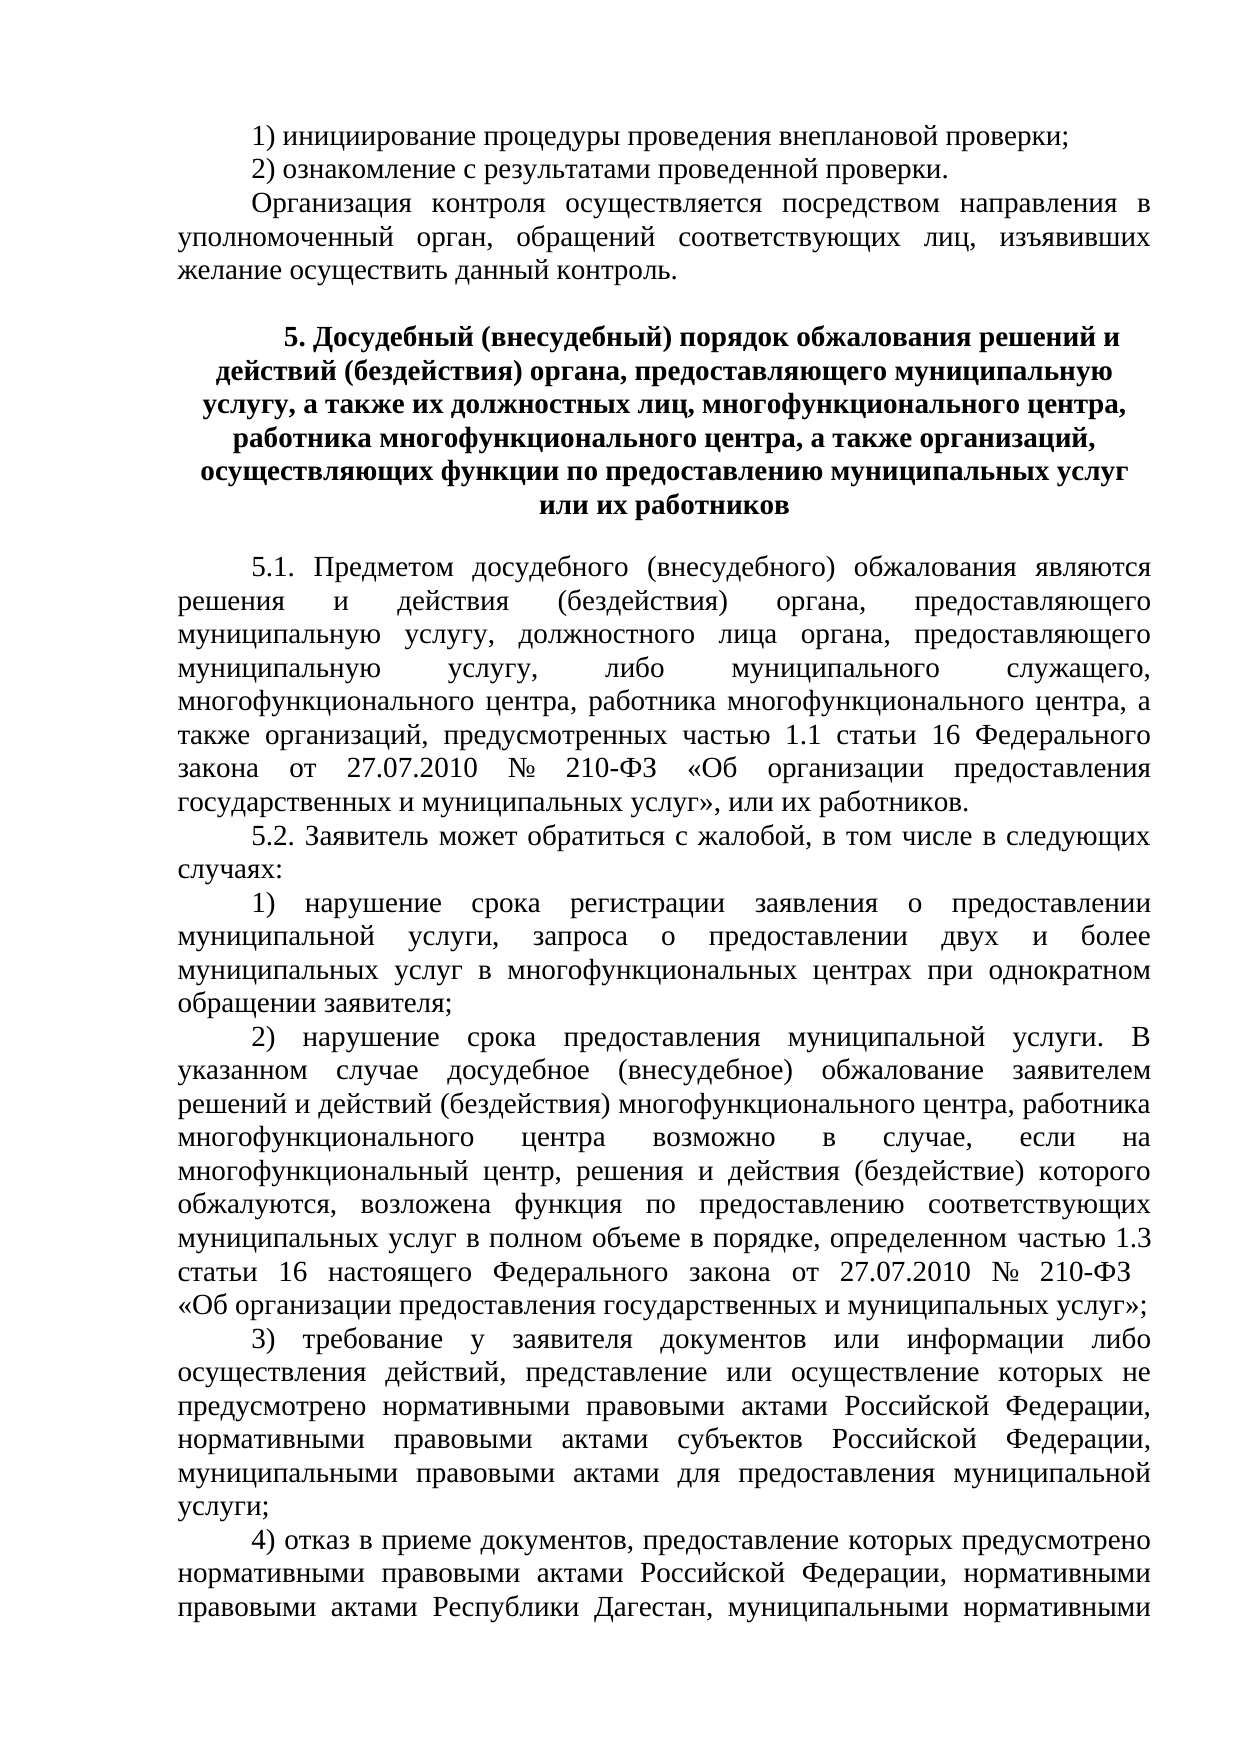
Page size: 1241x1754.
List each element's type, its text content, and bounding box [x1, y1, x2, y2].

text 3) требование у заявителя документов или информации либо осуществления действий, представление или осуществление которых не предусмотрено нормативными правовыми актами Российской Федерации, нормативными правовыми актами субъектов Российской Федерации, муниципальными правовыми актами для предоставления муниципальной услуги; [177, 1321, 1152, 1522]
text 5. Досудебный (внесудебный) порядок обжалования решений и действий (бездействия) органа, предоставляющего муниципальную услугу, а также их должностных лиц, многофункционального центра, работника многофункционального центра, а также организаций, осуществляющих функции по предоставлению муниципальных услуг или их работников [177, 319, 1152, 521]
text Организация контроля осуществляется посредством направления в уполномоченный орган, обращений соответствующих лиц, изъявивших желание осуществить данный контроль. [177, 185, 1152, 286]
text 1) нарушение срока регистрации заявления о предоставлении муниципальной услуги, запроса о предоставлении двух и более муниципальных услуг в многофункциональных центрах при однократном обращении заявителя; [177, 885, 1152, 1019]
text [177, 1522, 1152, 1623]
text 5.1. Предметом досудебного (внесудебного) обжалования являются решения и действия (бездействия) органа, предоставляющего муниципальную услугу, должностного лица органа, предоставляющего муниципальную услугу, либо муниципального служащего, многофункционального центра, работника многофункционального центра, а также организаций, предусмотренных частью 1.1 статьи 16 Федерального закона от 27.07.2010 № 210-ФЗ «Об организации предоставления государственных и муниципальных услуг», или их работников. [177, 549, 1152, 818]
text 5.2. Заявитель может обратиться с жалобой, в том числе в следующих случаях: [177, 818, 1152, 885]
text 2) нарушение срока предоставления муниципальной услуги. В указанном случае досудебное (внесудебное) обжалование заявителем решений и действий (бездействия) многофункционального центра, работника многофункционального центра возможно в случае, если на многофункциональный центр, решения и действия (бездействие) которого обжалуются, возложена функция по предоставлению соответствующих муниципальных услуг в полном объеме в порядке, определенном частью 1.3 статьи 16 настоящего Федерального закона от 27.07.2010 № 210-ФЗ «Об организации предоставления государственных и муниципальных услуг»; [177, 1019, 1152, 1321]
text 2) ознакомление с результатами проведенной проверки. [177, 152, 1152, 185]
text 1) инициирование процедуры проведения внеплановой проверки; [177, 118, 1152, 152]
